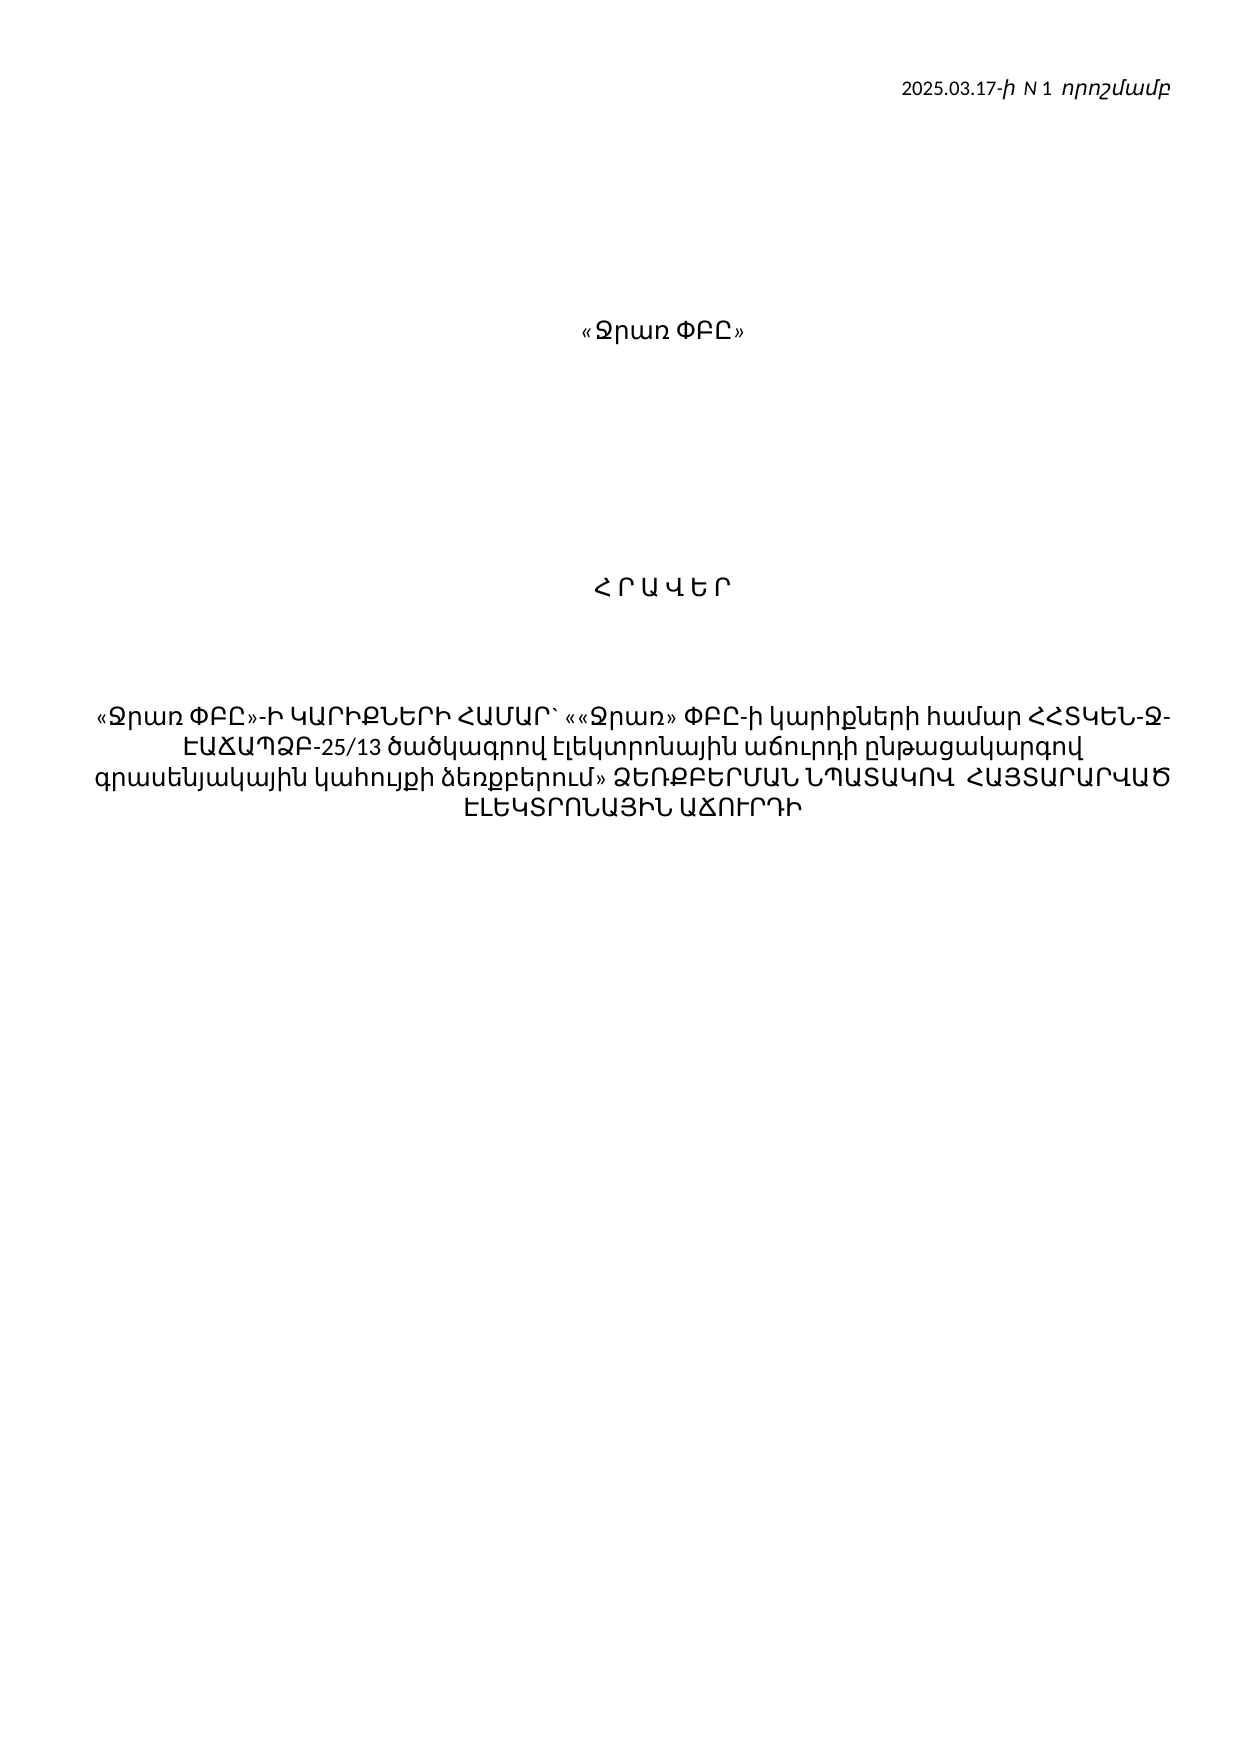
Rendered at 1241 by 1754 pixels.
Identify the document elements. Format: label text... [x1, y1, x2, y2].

text « Ջրառ ՓԲԸ» [94, 316, 1172, 346]
text 2025.03.17 -ի N 1 որոշմամբ [94, 75, 1171, 100]
text «Ջրառ ՓԲԸ»-Ի ԿԱՐԻՔՆԵՐԻ ՀԱՄԱՐ` ««Ջրառ» ՓԲԸ-ի կարիքների համար ՀՀՏԿԵՆ-Ջ-ԷԱՃԱՊՁԲ-25/13 ծածկագրով էլեկտրոնային աճուրդի ընթացակարգով գրասենյակային կահույքի ձեռքբերում» ՁԵՌՔԲԵՐՄԱՆ ՆՊԱՏԱԿՈՎ ՀԱՅՏԱՐԱՐՎԱԾ ԷԼԵԿՏՐՈՆԱՅԻՆ ԱՃՈՒՐԴԻ [94, 701, 1172, 823]
text Հ Ր Ա Վ Ե Ր [94, 572, 1172, 602]
